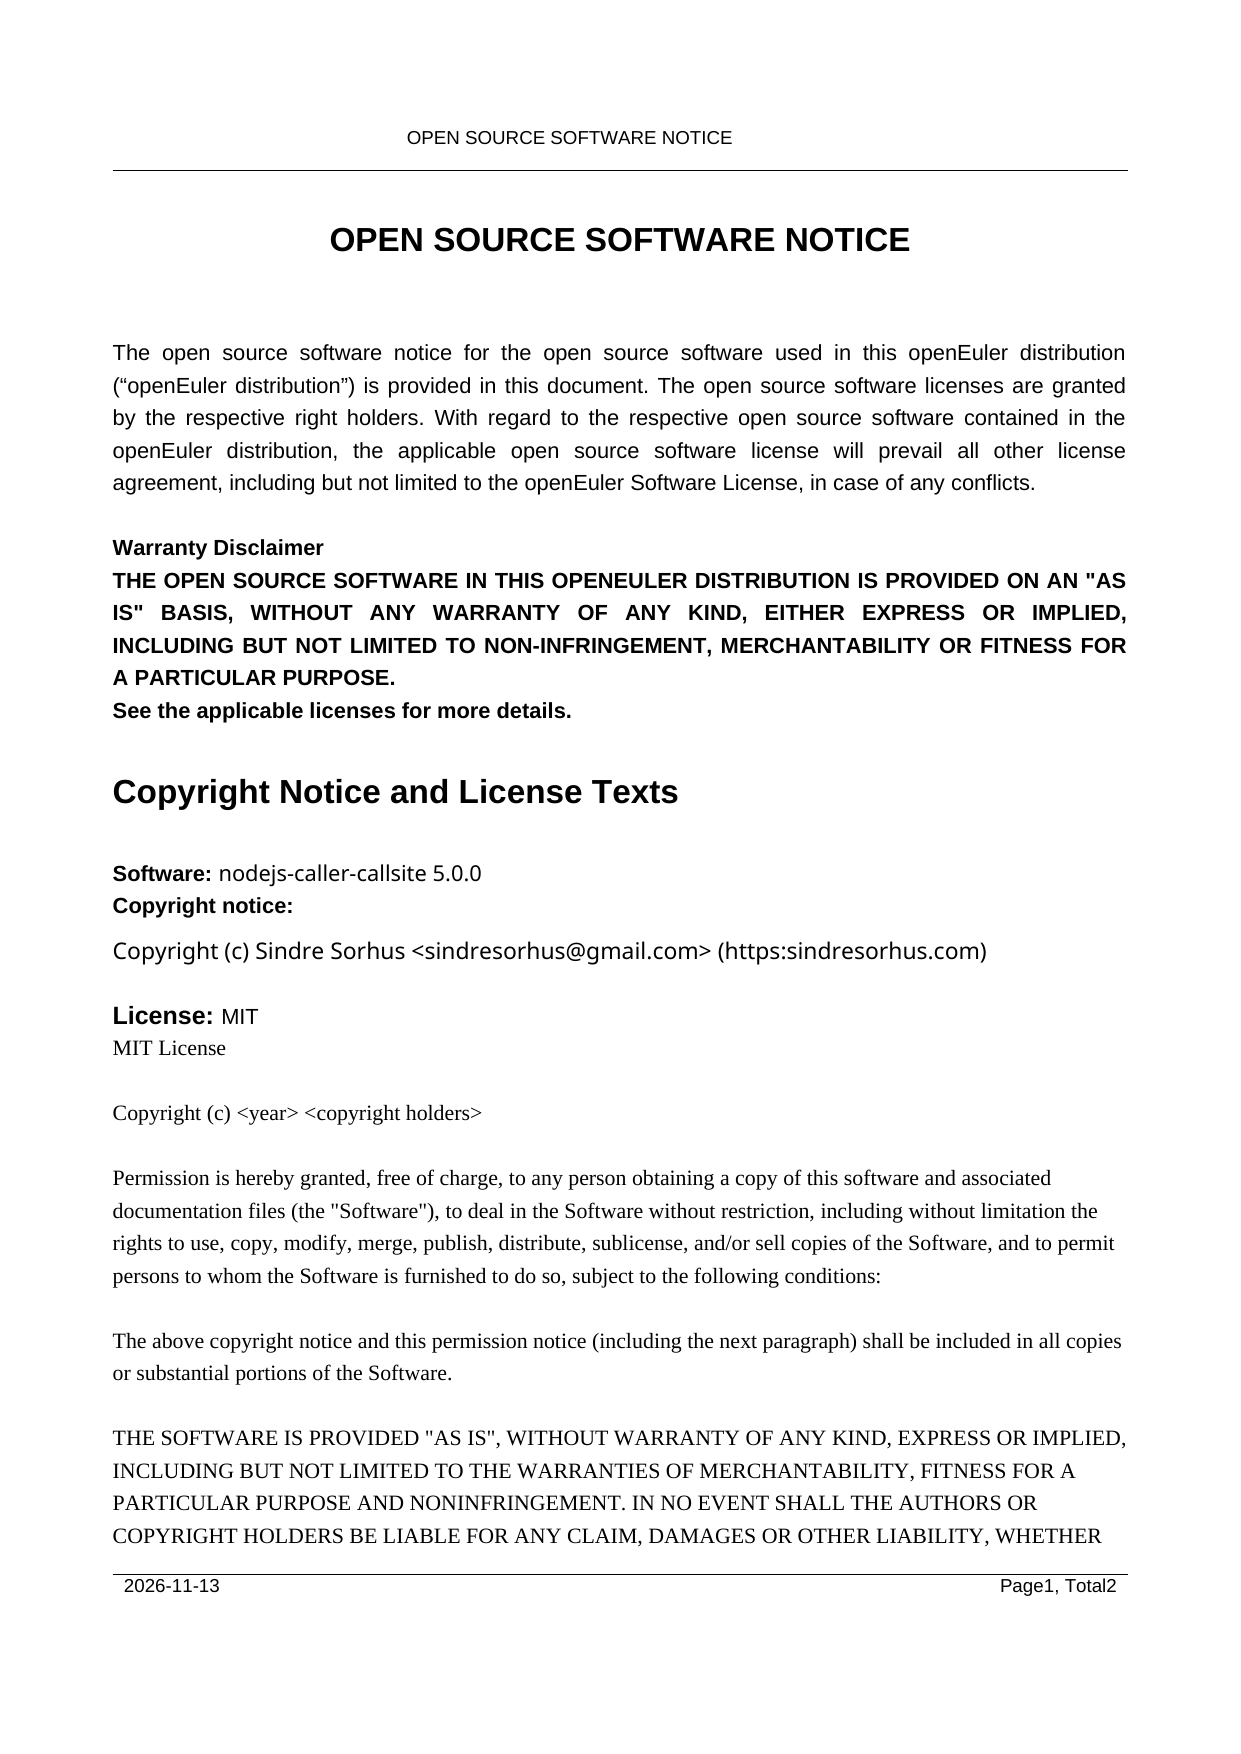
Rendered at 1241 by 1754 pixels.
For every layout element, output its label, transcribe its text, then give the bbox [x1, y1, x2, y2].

text License: MIT [112, 999, 1128, 1031]
text Copyright (c) Sindre Sorhus <sindresorhus@gmail.com> (https:sindresorhus.com) [112, 934, 1128, 999]
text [112, 1031, 1128, 1551]
text Copyright Notice and License Texts [112, 759, 1128, 824]
text Copyright notice: [112, 889, 1128, 921]
title Software: nodejs-caller-callsite 5.0.0 [112, 856, 1128, 889]
text The open source software notice for the open source software used in this openEuler distribution (“openEuler distribution”) is provided in this document. The open source software licenses are granted by the respective right holders. With regard to the respective open source software contained in the openEuler distribution, the applicable open source software license will prevail all other license agreement, including but not limited to the openEuler Software License, in case of any conflicts. [112, 336, 1128, 499]
text THE OPEN SOURCE SOFTWARE IN THIS OPENEULER DISTRIBUTION IS PROVIDED ON AN "AS IS" BASIS, WITHOUT ANY WARRANTY OF ANY KIND, EITHER EXPRESS OR IMPLIED, INCLUDING BUT NOT LIMITED TO NON-INFRINGEMENT, MERCHANTABILITY OR FITNESS FOR A PARTICULAR PURPOSE. See the applicable licenses for more details. [112, 564, 1128, 726]
text OPEN SOURCE SOFTWARE NOTICE [112, 206, 1128, 271]
text Warranty Disclaimer [112, 531, 1128, 564]
